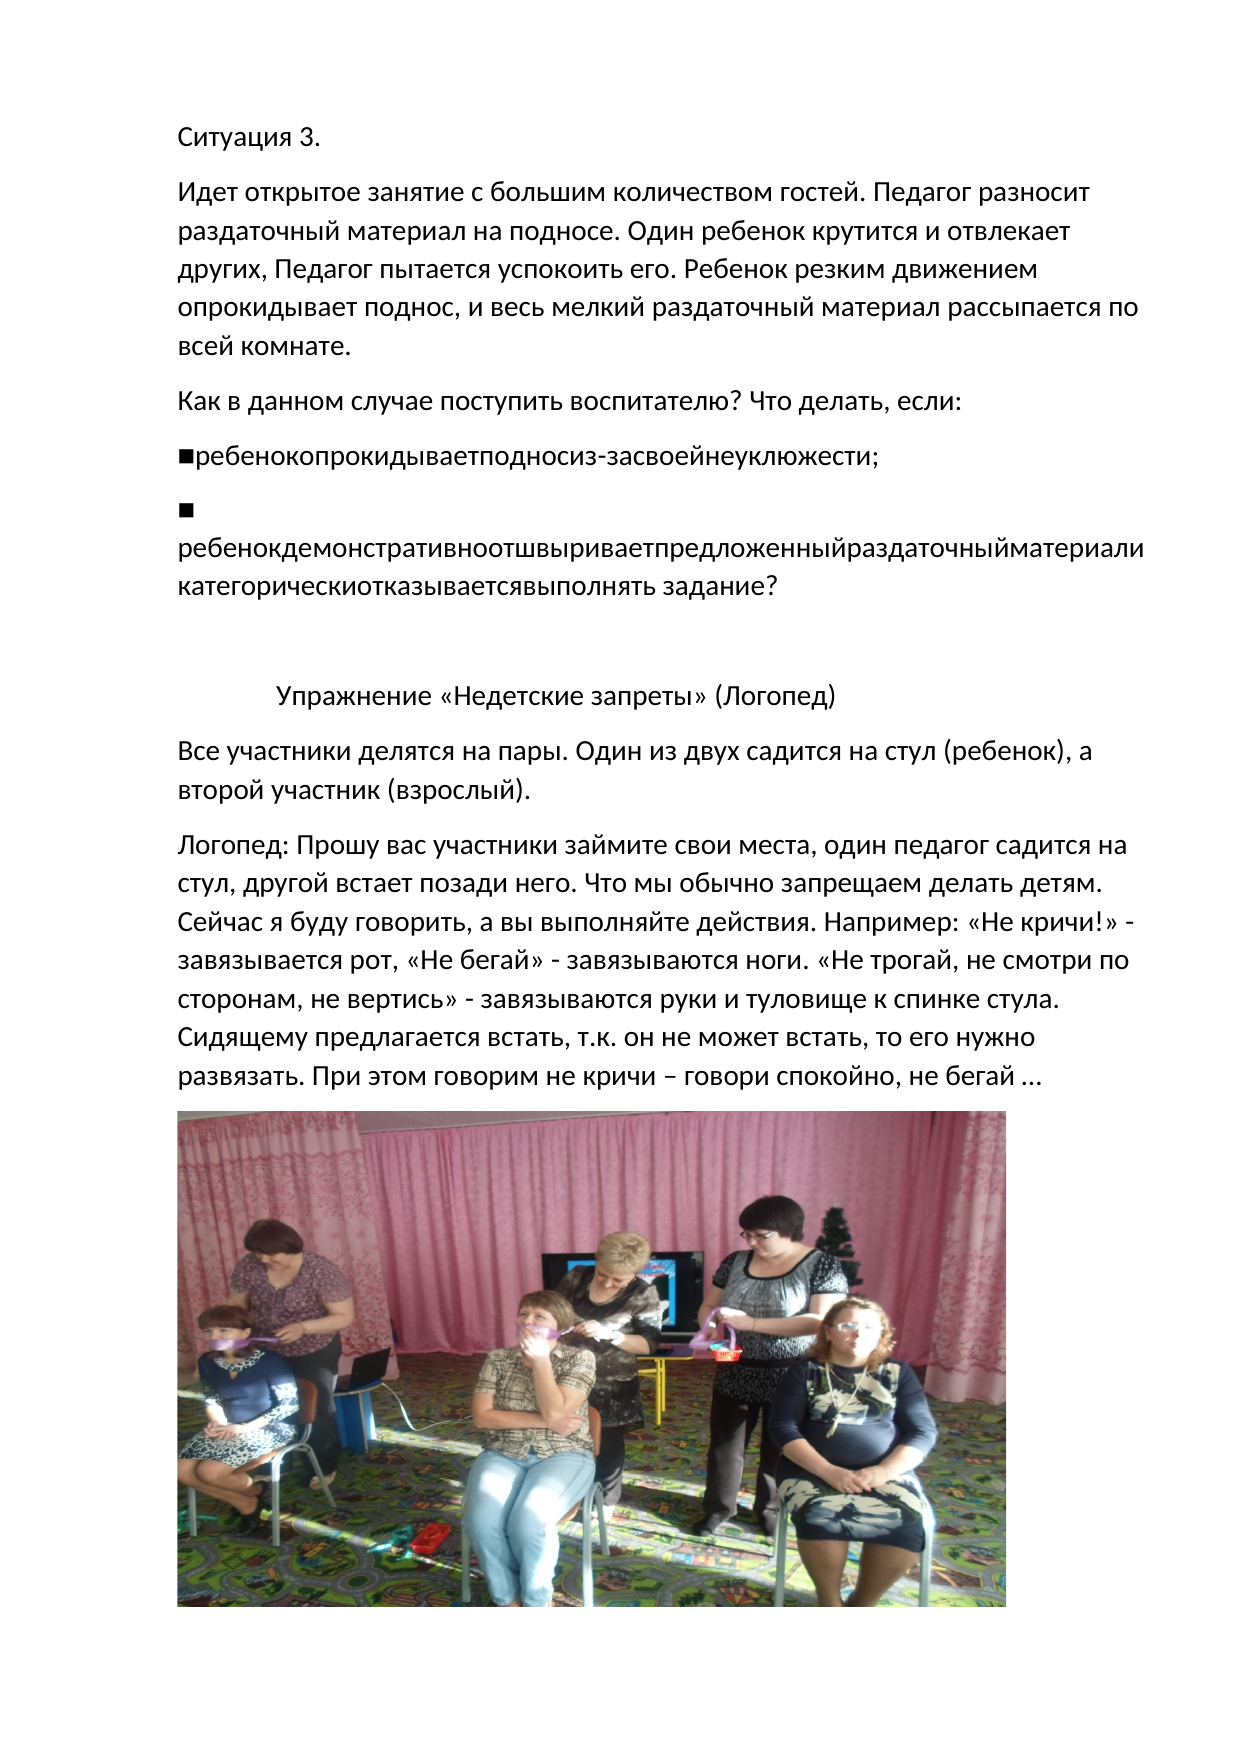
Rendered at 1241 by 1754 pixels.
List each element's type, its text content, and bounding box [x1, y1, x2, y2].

text Упражнение «Недетские запреты» (Логопед) [177, 677, 1152, 713]
text Ситуация 3. [177, 118, 1152, 154]
text Все участники делятся на пары. Один из двух садится на стул (ребенок), а второй участник (взрослый). [177, 732, 1152, 806]
text ■ребенокопрокидываетподносиз-засвоейнеуклюжести; [177, 437, 1152, 473]
text Логопед: Прошу вас участники займите свои места, один педагог садится на стул, другой встает позади него. Что мы обычно запрещаем делать детям. Сейчас я буду говорить, а вы выполняйте действия. Например: «Не кричи!» - завязывается рот, «Не бегай» - завязываются ноги. «Не трогай, не смотри по сторонам, не вертись» - завязываются руки и туловище к спинке стула. Сидящему предлагается встать, т.к. он не может встать, то его нужно развязать. При этом говорим не кричи – говори спокойно, не бегай … [177, 826, 1152, 1092]
text ■ребенокдемонстративноотшвыриваетпредложенныйраздаточныйматериаликатегорическиотказываетсявыполнять задание? [177, 492, 1152, 603]
picture [177, 1111, 1007, 1607]
text Идет открытое занятие с большим количеством гостей. Педагог разносит раздаточный материал на подносе. Один ребенок крутится и отвлекает других, Педагог пытается успокоить его. Ребенок резким движением опрокидывает поднос, и весь мелкий раздаточный материал рассыпается по всей комнате. [177, 173, 1152, 363]
text Как в данном случае поступить воспитателю? Что делать, если: [177, 382, 1152, 418]
